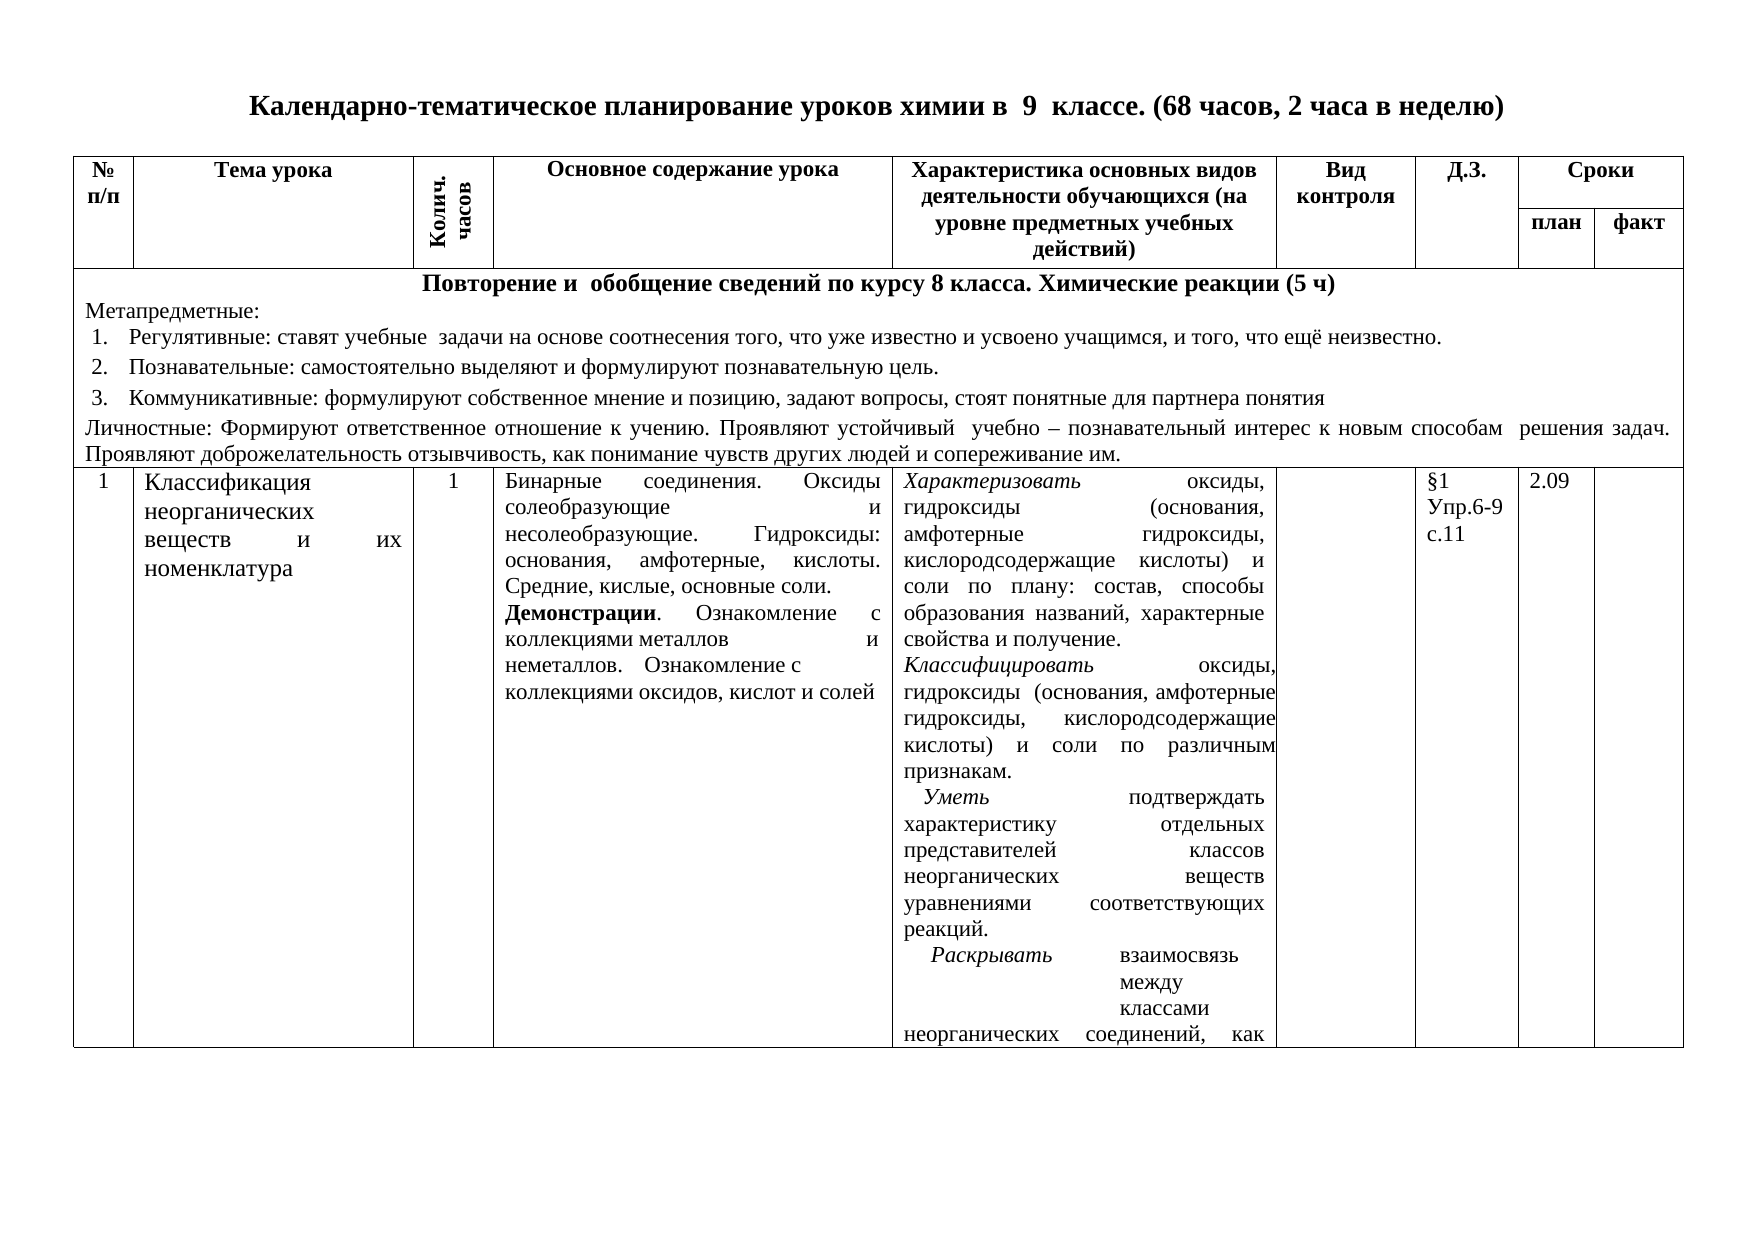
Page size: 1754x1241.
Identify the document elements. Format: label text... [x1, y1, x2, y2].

table_cell 2.09 [1519, 468, 1594, 1047]
table_header № п/п [74, 157, 133, 268]
table_header Характеристика основных видов деятельности обучающихся (на уровне предметных учебных действий) [893, 157, 1276, 268]
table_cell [134, 468, 413, 1047]
text Календарно-тематическое планирование уроков химии в 9 классе. (68 часов, 2 часа в неделю) [118, 88, 1636, 122]
table_cell план [1519, 209, 1594, 268]
table_cell [1595, 468, 1683, 1047]
table_cell 1 [74, 468, 133, 1047]
table_header Колич. часов [414, 157, 493, 268]
table_cell факт [1595, 209, 1683, 268]
table_header Тема урока [134, 157, 413, 268]
table_header Д.З. [1416, 157, 1518, 268]
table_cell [494, 468, 892, 1047]
table_header Сроки [1519, 157, 1683, 208]
table_header Основное содержание урока [494, 157, 892, 268]
table_cell §1 Упр.6-9 с.11 [1416, 468, 1518, 1047]
table_cell 1 [414, 468, 493, 1047]
table_cell Повторение и обобщение сведений по курсу 8 класса. Химические реакции (5 ч) Метапредметные: Регулятивные: ставят учебные задачи на основе соотнесения того, что уже известно и усвоено учащимся, и того, что ещё неизвестно. Познавательные: самостоятельно выделяют и формулируют познавательную цель. Коммуникативные: формулируют собственное мнение и позицию, задают вопросы, стоят понятные для партнера понятия Личностные: Формируют ответственное отношение к учению. Проявляют устойчивый учебно – познавательный интерес к новым способам решения задач. Проявляют доброжелательность отзывчивость, как понимание чувств других людей и сопереживание им. [74, 269, 1683, 467]
table_header Вид контроля [1277, 157, 1415, 268]
table_cell [1277, 468, 1415, 1047]
